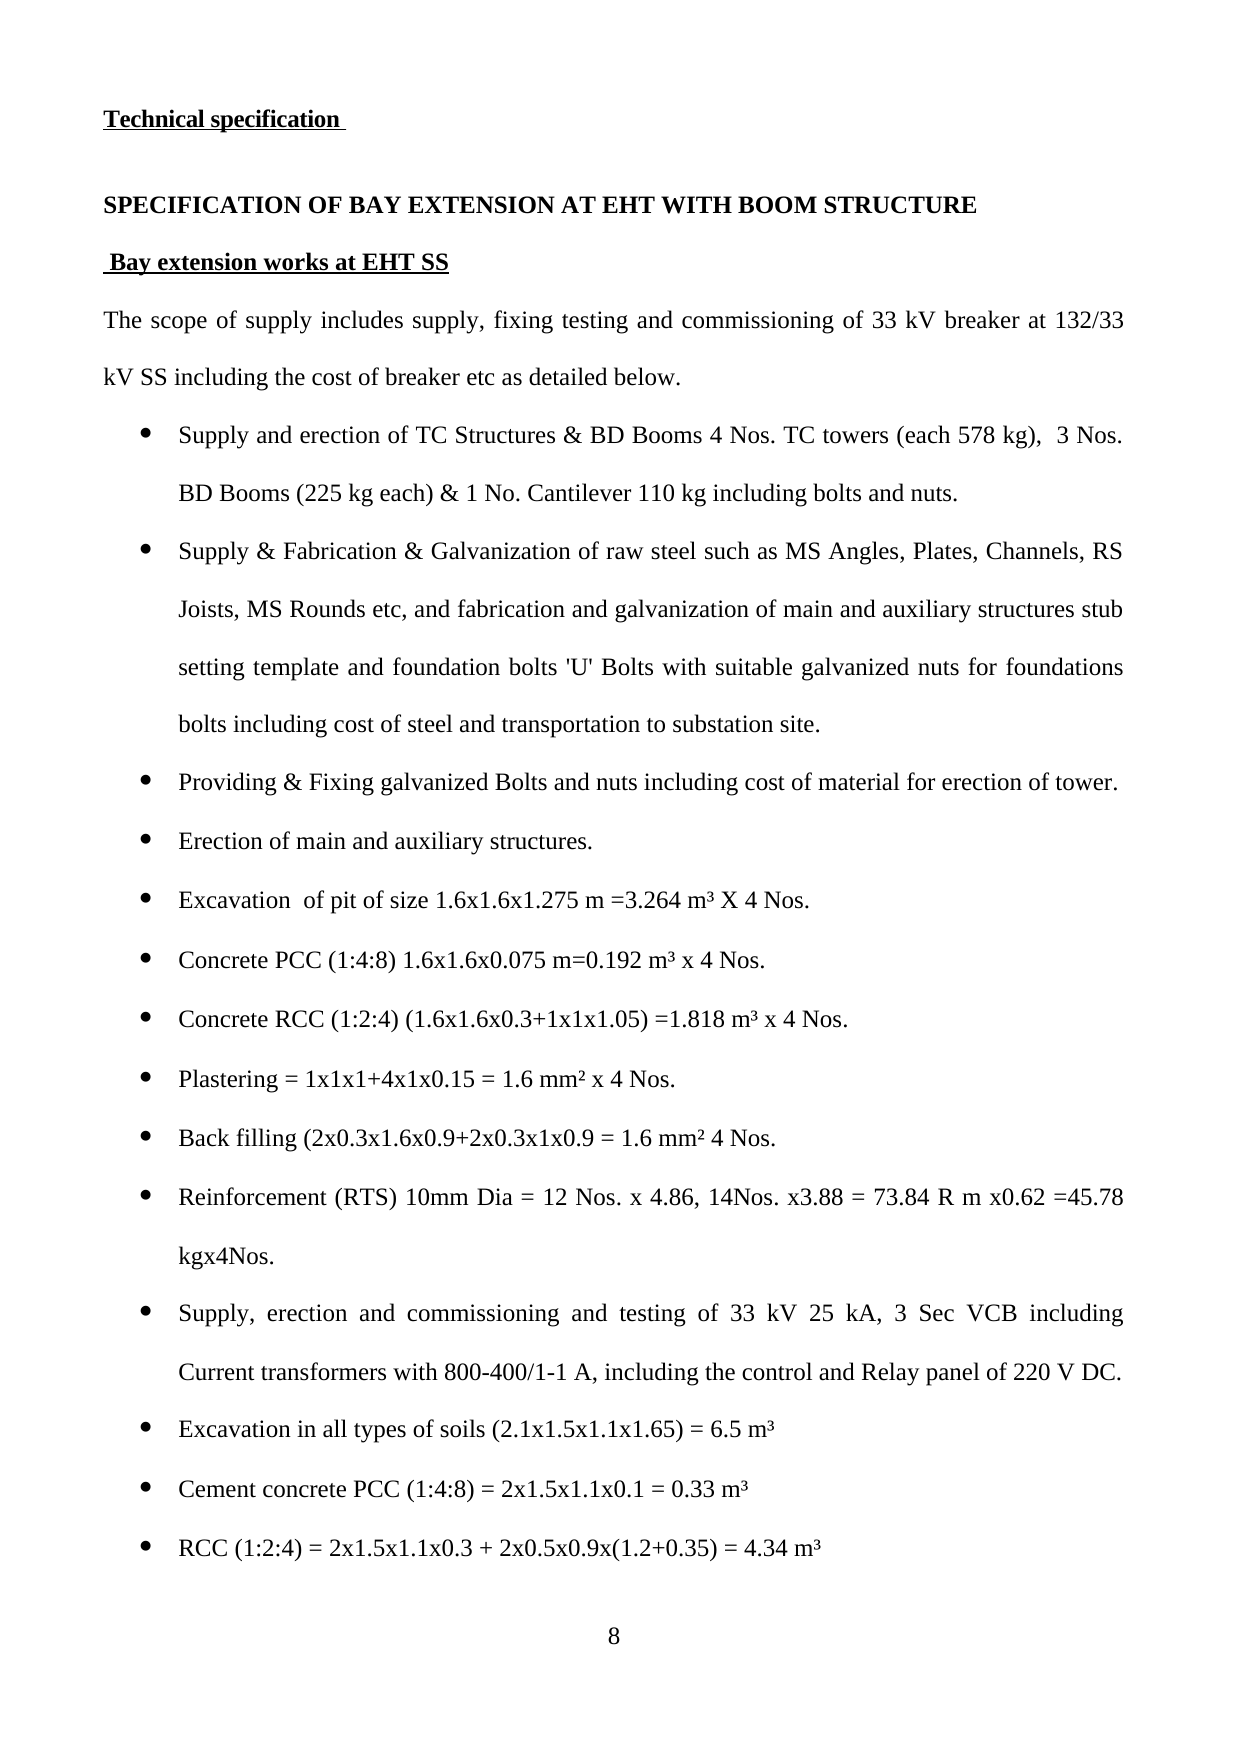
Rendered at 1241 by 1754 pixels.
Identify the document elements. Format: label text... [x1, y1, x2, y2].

list Concrete PCC (1:4:8) 1.6x1.6x0.075 m=0.192 m³ x 4 Nos. [141, 945, 1125, 975]
list Plastering = 1x1x1+4x1x0.15 = 1.6 mm² x 4 Nos. [141, 1064, 1125, 1093]
list Erection of main and auxiliary structures. [141, 826, 1125, 856]
list Reinforcement (RTS) 10mm Dia = 12 Nos. x 4.86, 14Nos. x3.88 = 73.84 R m x0.62 =45.78 kgx4Nos. [141, 1182, 1125, 1270]
list RCC (1:2:4) = 2x1.5x1.1x0.3 + 2x0.5x0.9x(1.2+0.35) = 4.34 m³ [141, 1533, 1125, 1563]
text The scope of supply includes supply, fixing testing and commissioning of 33 kV breaker at 132/33 kV SS including the cost of breaker etc as detailed below. [103, 305, 1125, 391]
list Cement concrete PCC (1:4:8) = 2x1.5x1.1x0.1 = 0.33 m³ [141, 1474, 1125, 1503]
title Technical specification [103, 104, 1125, 132]
list Concrete RCC (1:2:4) (1.6x1.6x0.3+1x1x1.05) =1.818 m³ x 4 Nos. [141, 1004, 1125, 1034]
list Excavation in all types of soils (2.1x1.5x1.1x1.65) = 6.5 m³ [141, 1414, 1125, 1444]
list Supply and erection of TC Structures & BD Booms 4 Nos. TC towers (each 578 kg), 3 Nos. BD Booms (225 kg each) & 1 No. Cantilever 110 kg including bolts and nuts. [141, 420, 1125, 507]
list Supply & Fabrication & Galvanization of raw steel such as MS Angles, Plates, Channels, RS Joists, MS Rounds etc, and fabrication and galvanization of main and auxiliary structures stub setting template and foundation bolts 'U' Bolts with suitable galvanized nuts for foundations bolts including cost of steel and transportation to substation site. [141, 536, 1125, 738]
list Supply, erection and commissioning and testing of 33 kV 25 kA, 3 Sec VCB including Current transformers with 800-400/1-1 A, including the control and Relay panel of 220 V DC. [141, 1298, 1125, 1386]
text SPECIFICATION OF BAY EXTENSION AT EHT WITH BOOM STRUCTURE [103, 190, 1125, 219]
list Back filling (2x0.3x1.6x0.9+2x0.3x1x0.9 = 1.6 mm² 4 Nos. [141, 1123, 1125, 1153]
list Excavation of pit of size 1.6x1.6x1.275 m =3.264 m³ X 4 Nos. [141, 886, 1125, 915]
list Providing & Fixing galvanized Bolts and nuts including cost of material for erection of tower. [141, 767, 1125, 797]
text Bay extension works at EHT SS [103, 247, 1125, 276]
